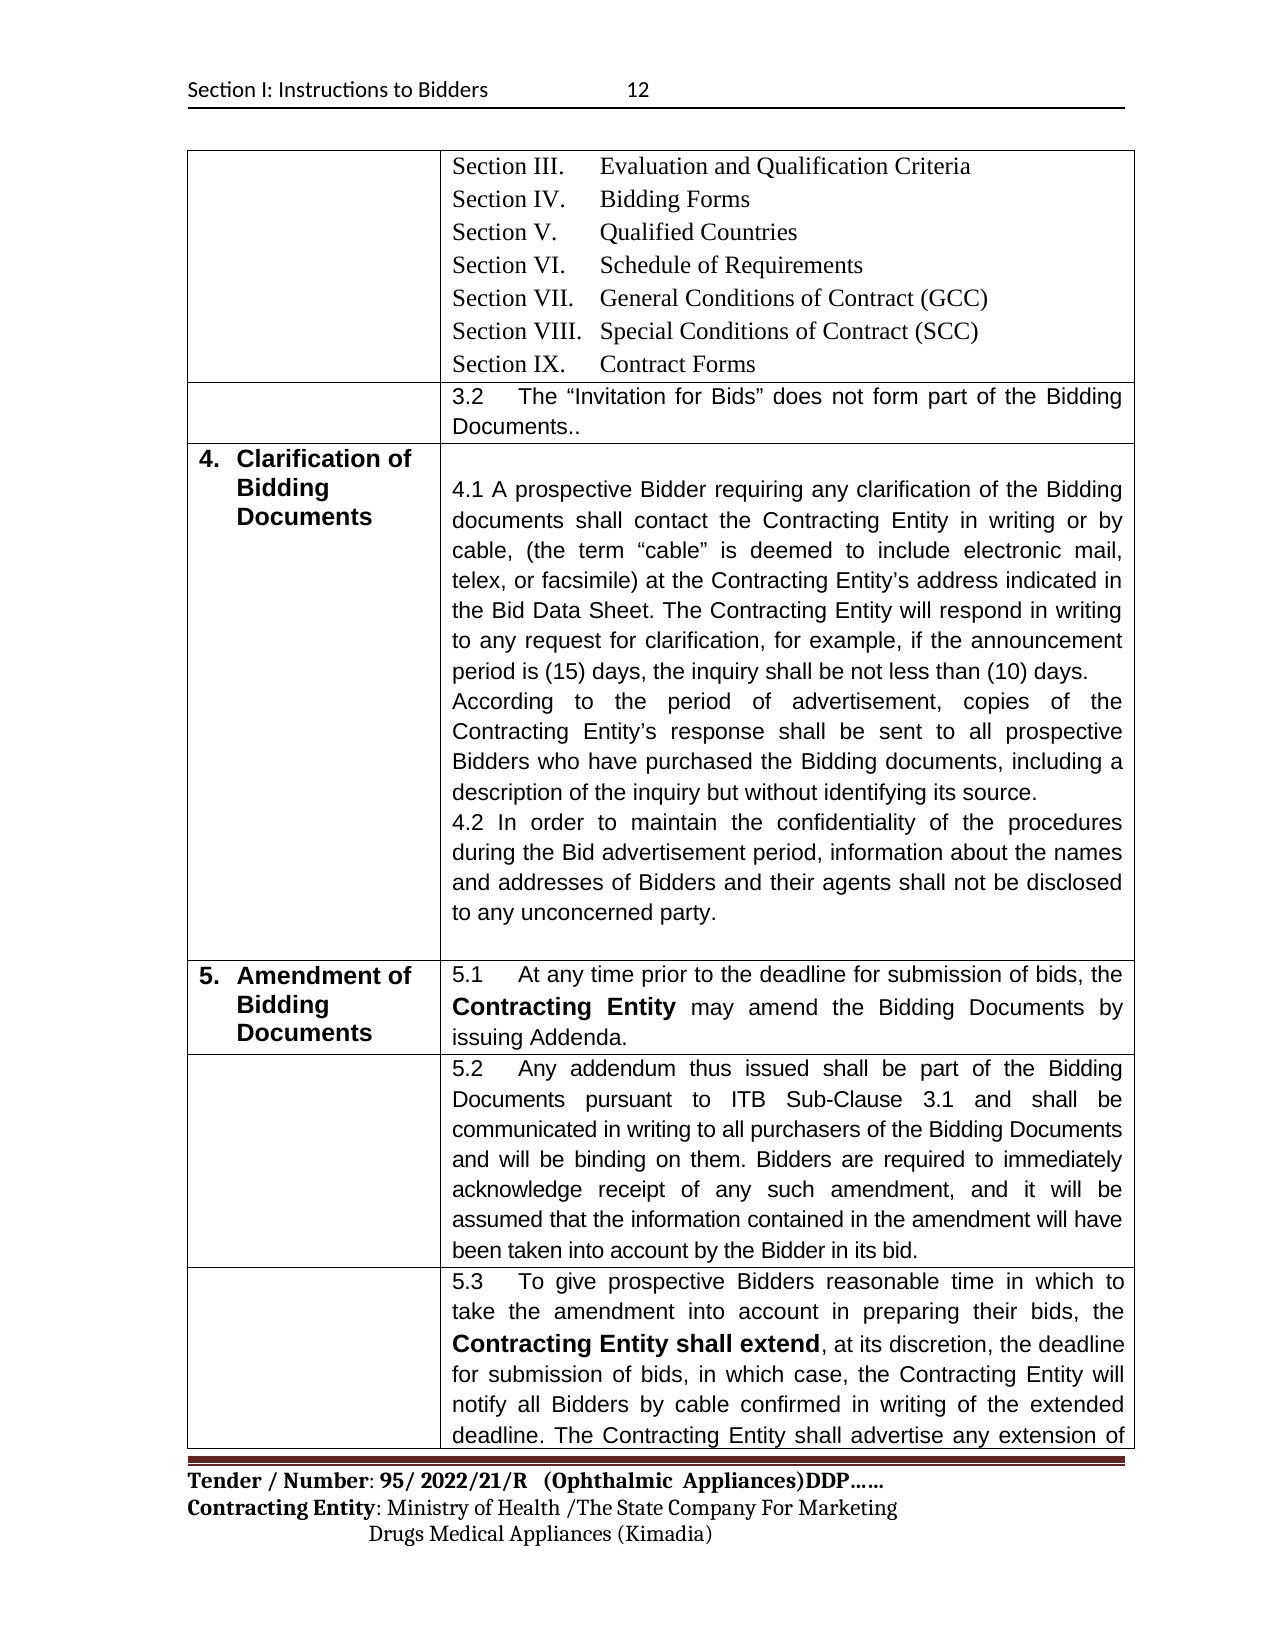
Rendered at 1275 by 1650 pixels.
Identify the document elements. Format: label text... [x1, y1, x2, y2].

table_cell 5.1 At any time prior to the deadline for submission of bids, the Contracting Entity may amend the Bidding Documents by issuing Addenda. [441, 961, 1134, 1054]
table_cell 5.2 Any addendum thus issued shall be part of the Bidding Documents pursuant to ITB Sub-Clause 3.1 and shall be communicated in writing to all purchasers of the Bidding Documents and will be binding on them. Bidders are required to immediately acknowledge receipt of any such amendment, and it will be assumed that the information contained in the amendment will have been taken into account by the Bidder in its bid. [441, 1055, 1134, 1267]
table_cell [188, 1268, 440, 1448]
table_cell 4.1 A prospective Bidder requiring any clarification of the Bidding documents shall contact the Contracting Entity in writing or by cable, (the term “cable” is deemed to include electronic mail, telex, or facsimile) at the Contracting Entity’s address indicated in the Bid Data Sheet. The Contracting Entity will respond in writing to any request for clarification, for example, if the announcement period is (15) days, the inquiry shall be not less than (10) days. According to the period of advertisement, copies of the Contracting Entity’s response shall be sent to all prospective Bidders who have purchased the Bidding documents, including a description of the inquiry but without identifying its source. 4.2 In order to maintain the confidentiality of the procedures during the Bid advertisement period, information about the names and addresses of Bidders and their agents shall not be disclosed to any unconcerned party. [441, 444, 1134, 960]
table_cell 5. Amendment of Bidding Documents [188, 961, 440, 1054]
table_cell 4. Clarification of Bidding Documents [188, 444, 440, 960]
table_cell [188, 383, 440, 443]
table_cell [441, 151, 1134, 382]
table_cell [188, 151, 440, 382]
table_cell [441, 1268, 1134, 1448]
table_cell [188, 1055, 440, 1267]
table_cell 3.2 The “Invitation for Bids” does not form part of the Bidding Documents.. [441, 383, 1134, 443]
